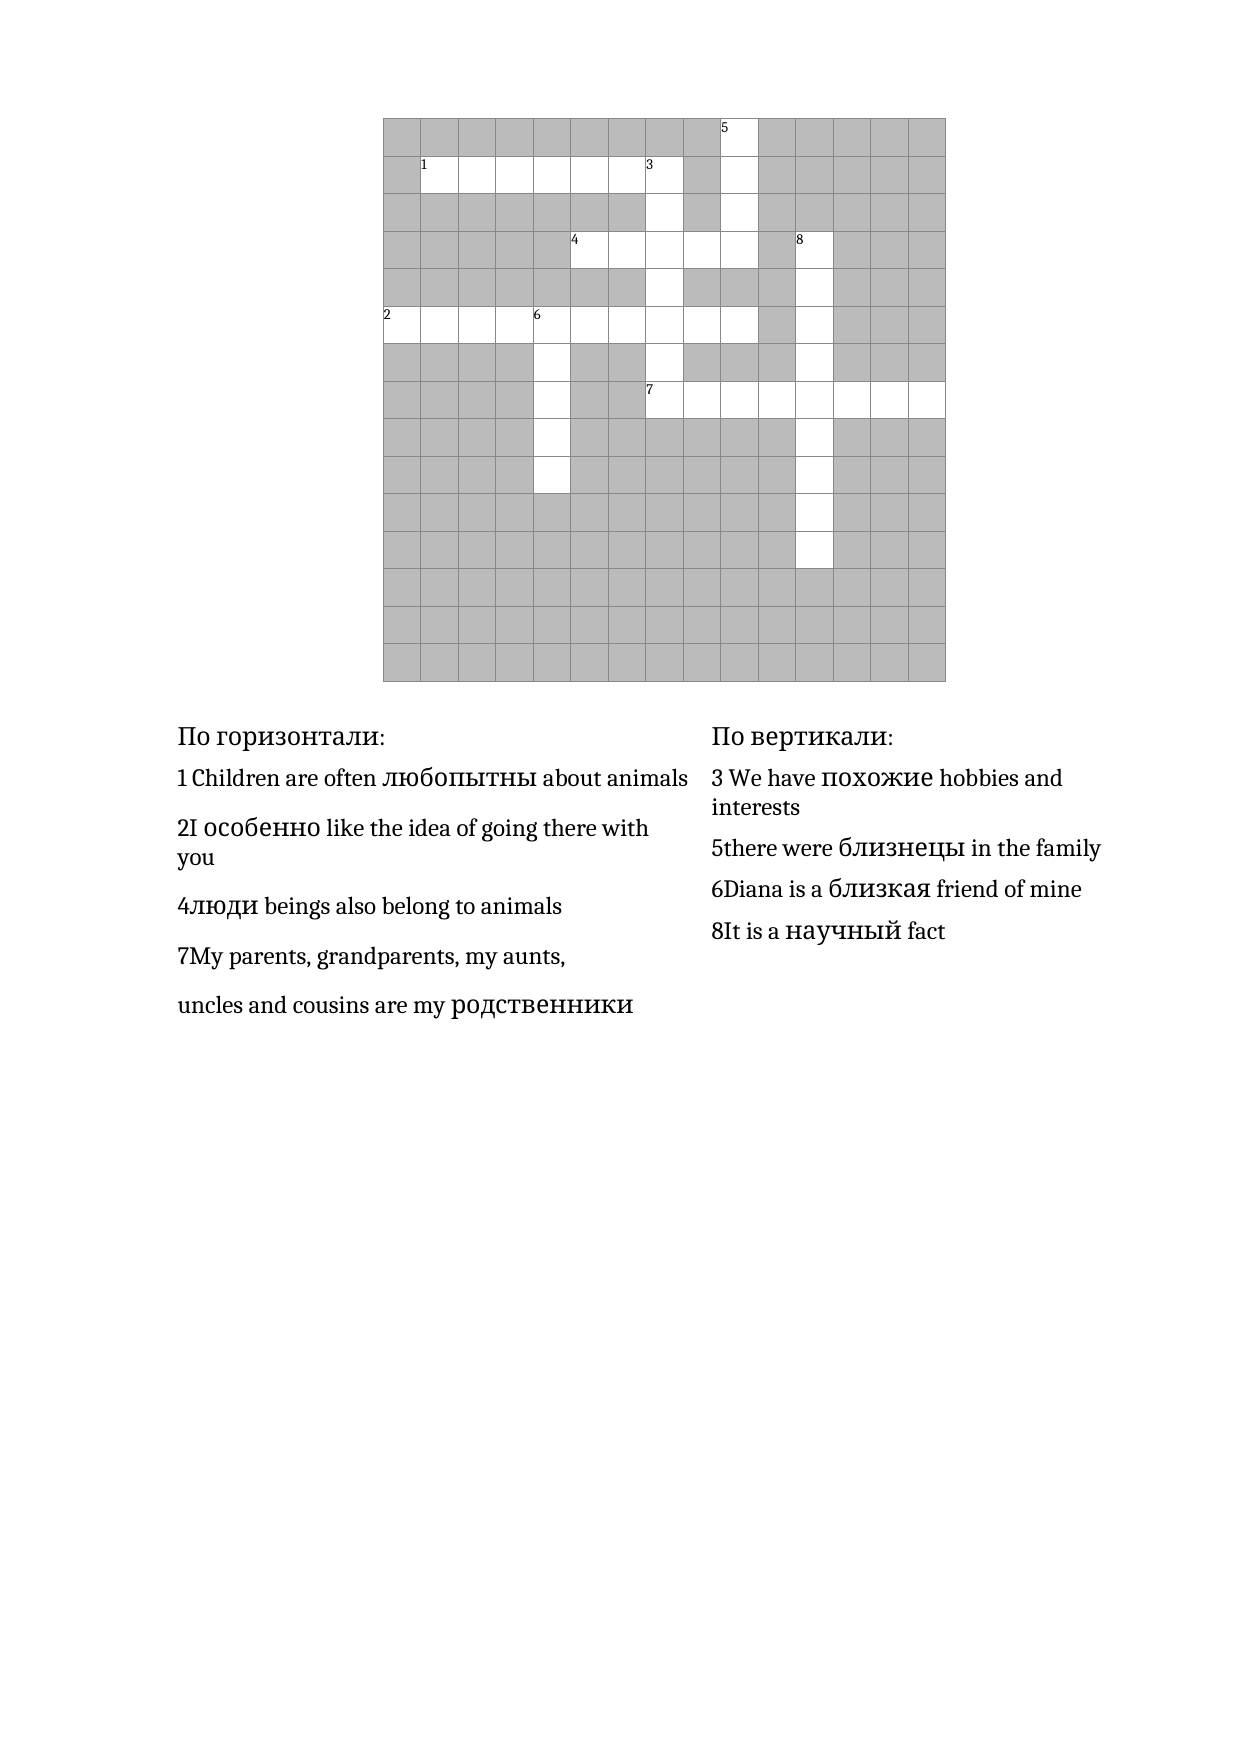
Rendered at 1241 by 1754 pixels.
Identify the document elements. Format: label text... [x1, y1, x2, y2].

table_cell [646, 344, 683, 381]
table_cell [721, 232, 758, 268]
table_cell 3 We have похожие hobbies and interests 5there were близнецы in the family 6Diana is a близкая friend of mine 8It is a научный fact [700, 764, 1163, 1082]
table_cell [909, 607, 945, 643]
table_cell [496, 382, 533, 418]
table_cell [609, 569, 645, 606]
table_cell [496, 532, 533, 568]
table_cell [834, 494, 870, 531]
table_cell [909, 457, 945, 493]
table_cell [384, 607, 420, 643]
table_cell [646, 569, 683, 606]
table_cell [534, 457, 570, 493]
table_cell [646, 194, 683, 231]
table_cell [459, 457, 495, 493]
table_cell [459, 532, 495, 568]
table_cell [609, 194, 645, 231]
table_cell [796, 307, 833, 343]
table_cell [421, 644, 458, 681]
table_cell [534, 494, 570, 531]
table_cell [496, 644, 533, 681]
table_cell [871, 569, 908, 606]
table_header [796, 119, 833, 156]
table_cell [496, 344, 533, 381]
table_cell [684, 344, 720, 381]
table_cell 2 [384, 307, 420, 343]
table_cell [759, 232, 795, 268]
table_cell [496, 494, 533, 531]
table_cell [759, 532, 795, 568]
table_cell [646, 269, 683, 306]
table_cell [834, 269, 870, 306]
table_cell [684, 644, 720, 681]
table_cell [384, 457, 420, 493]
table_cell [834, 532, 870, 568]
table_cell [646, 607, 683, 643]
table_cell [684, 457, 720, 493]
table_cell [909, 494, 945, 531]
table_cell [496, 569, 533, 606]
table_cell [646, 307, 683, 343]
table_cell [909, 232, 945, 268]
table_cell [721, 307, 758, 343]
table_cell [609, 607, 645, 643]
table_cell 3 [646, 157, 683, 193]
table_cell 6 [534, 307, 570, 343]
table_cell [534, 232, 570, 268]
table_cell [834, 382, 870, 418]
table_cell [759, 269, 795, 306]
table_cell 8 [796, 232, 833, 268]
table_header По горизонтали: [166, 723, 700, 764]
table_cell [459, 194, 495, 231]
table_cell [421, 269, 458, 306]
table_cell [909, 569, 945, 606]
table_cell [459, 157, 495, 193]
table_cell [384, 494, 420, 531]
table_cell [759, 307, 795, 343]
table_cell [796, 644, 833, 681]
table_cell [384, 194, 420, 231]
table_header 5 [721, 119, 758, 156]
table_cell [496, 607, 533, 643]
table_header [421, 119, 458, 156]
table_header По вертикали: [700, 723, 1163, 764]
table_header [759, 119, 795, 156]
table_cell [609, 344, 645, 381]
table_cell [871, 232, 908, 268]
table_cell [684, 307, 720, 343]
table_cell [609, 457, 645, 493]
table_header [459, 119, 495, 156]
table_cell [759, 457, 795, 493]
table_cell [759, 494, 795, 531]
table_cell [459, 569, 495, 606]
table_cell [459, 494, 495, 531]
table_cell [609, 419, 645, 456]
table_cell [796, 194, 833, 231]
table_cell [571, 494, 608, 531]
table_cell [609, 532, 645, 568]
table_cell [534, 419, 570, 456]
table_cell [721, 494, 758, 531]
table_cell [459, 232, 495, 268]
table_cell [834, 157, 870, 193]
table_cell [721, 457, 758, 493]
table_cell [796, 344, 833, 381]
table_cell [796, 269, 833, 306]
table_cell [421, 494, 458, 531]
table_cell [684, 382, 720, 418]
table_cell [609, 232, 645, 268]
table_cell [421, 419, 458, 456]
table_header [384, 119, 420, 156]
table_cell [759, 194, 795, 231]
table_cell [421, 532, 458, 568]
table_cell [796, 569, 833, 606]
table_cell [684, 494, 720, 531]
table_cell [871, 607, 908, 643]
table_cell [834, 419, 870, 456]
table_cell [684, 194, 720, 231]
table_cell [721, 269, 758, 306]
table_cell [721, 607, 758, 643]
table_cell [684, 532, 720, 568]
table_cell [609, 269, 645, 306]
table_cell [871, 457, 908, 493]
table_header [909, 119, 945, 156]
table_cell [909, 382, 945, 418]
table_cell [684, 269, 720, 306]
table_cell [834, 194, 870, 231]
table_cell [496, 307, 533, 343]
table_cell [571, 382, 608, 418]
table_cell [909, 157, 945, 193]
table_cell [534, 644, 570, 681]
table_cell [609, 494, 645, 531]
table_cell [721, 382, 758, 418]
table_cell [684, 232, 720, 268]
table_cell [909, 644, 945, 681]
table_cell [384, 419, 420, 456]
table_cell [646, 494, 683, 531]
table_cell [496, 232, 533, 268]
table_cell [496, 419, 533, 456]
table_cell [496, 269, 533, 306]
table_cell [534, 569, 570, 606]
table_cell [496, 157, 533, 193]
table_cell [384, 269, 420, 306]
table_cell [646, 419, 683, 456]
table_cell [796, 419, 833, 456]
table_cell [459, 269, 495, 306]
table_cell [909, 419, 945, 456]
table_cell [909, 532, 945, 568]
table_header [571, 119, 608, 156]
table_cell [609, 307, 645, 343]
table_header [871, 119, 908, 156]
table_cell [834, 569, 870, 606]
table_cell [871, 494, 908, 531]
table_cell [496, 457, 533, 493]
table_cell [384, 532, 420, 568]
table_cell [721, 194, 758, 231]
table_cell [909, 344, 945, 381]
table_cell [384, 157, 420, 193]
table_cell [759, 157, 795, 193]
table_cell [571, 532, 608, 568]
table_cell [871, 382, 908, 418]
table_cell 7 [646, 382, 683, 418]
table_cell [459, 607, 495, 643]
table_cell [834, 344, 870, 381]
table_cell [571, 644, 608, 681]
table_cell [871, 307, 908, 343]
table_cell [384, 644, 420, 681]
table_cell [721, 157, 758, 193]
table_cell [384, 382, 420, 418]
table_cell [684, 157, 720, 193]
table_header [646, 119, 683, 156]
table_cell [571, 269, 608, 306]
table_cell [534, 194, 570, 231]
table_cell [421, 569, 458, 606]
table_cell [834, 644, 870, 681]
table_cell [459, 644, 495, 681]
table_header [684, 119, 720, 156]
table_cell [646, 457, 683, 493]
table_cell [796, 494, 833, 531]
table_cell [721, 532, 758, 568]
table_cell [684, 607, 720, 643]
table_cell [534, 157, 570, 193]
table_header [496, 119, 533, 156]
table_cell [684, 419, 720, 456]
table_cell [834, 457, 870, 493]
table_cell [684, 569, 720, 606]
table_cell [571, 457, 608, 493]
table_cell 1 Children are often любопытны about animals 2I особенно like the idea of going there with you 4люди beings also belong to animals 7My parents, grandparents, my aunts, uncles and cousins are my родственники [166, 764, 700, 1082]
table_cell [796, 457, 833, 493]
table_cell [759, 382, 795, 418]
table_cell [609, 382, 645, 418]
table_cell [721, 569, 758, 606]
table_cell [871, 644, 908, 681]
table_cell [496, 194, 533, 231]
table_cell [421, 607, 458, 643]
table_cell [534, 344, 570, 381]
table_cell [534, 607, 570, 643]
table_cell [796, 157, 833, 193]
table_cell [871, 532, 908, 568]
table_cell [646, 532, 683, 568]
table_cell [759, 569, 795, 606]
table_cell [871, 269, 908, 306]
table_cell [384, 344, 420, 381]
table_cell [796, 607, 833, 643]
table_cell [759, 644, 795, 681]
table_cell [721, 644, 758, 681]
table_cell [759, 419, 795, 456]
table_cell [909, 194, 945, 231]
table_cell [534, 382, 570, 418]
table_cell [421, 382, 458, 418]
table_cell [646, 232, 683, 268]
table_cell [609, 157, 645, 193]
table_cell [534, 532, 570, 568]
table_cell 4 [571, 232, 608, 268]
table_header [534, 119, 570, 156]
table_cell [871, 194, 908, 231]
table_cell [721, 419, 758, 456]
table_cell [421, 344, 458, 381]
table_cell [421, 457, 458, 493]
table_cell [571, 569, 608, 606]
table_cell [421, 194, 458, 231]
table_cell [796, 532, 833, 568]
table_header [834, 119, 870, 156]
table_cell [421, 307, 458, 343]
table_cell [721, 344, 758, 381]
table_cell [834, 307, 870, 343]
table_cell [571, 607, 608, 643]
table_cell [571, 194, 608, 231]
table_cell [384, 569, 420, 606]
table_cell [796, 382, 833, 418]
table_cell [571, 419, 608, 456]
table_cell [571, 157, 608, 193]
table_cell [834, 232, 870, 268]
table_cell [759, 607, 795, 643]
table_cell [459, 307, 495, 343]
table_cell [459, 382, 495, 418]
table_cell [459, 344, 495, 381]
table_cell [534, 269, 570, 306]
table_cell [571, 344, 608, 381]
table_cell [609, 644, 645, 681]
table_cell [871, 157, 908, 193]
table_cell [909, 307, 945, 343]
table_cell [871, 344, 908, 381]
table_cell [871, 419, 908, 456]
table_cell [459, 419, 495, 456]
table_cell [646, 644, 683, 681]
table_cell [759, 344, 795, 381]
table_cell [421, 232, 458, 268]
table_cell [909, 269, 945, 306]
table_cell [834, 607, 870, 643]
table_cell 1 [421, 157, 458, 193]
table_cell [571, 307, 608, 343]
table_cell [384, 232, 420, 268]
table_header [609, 119, 645, 156]
